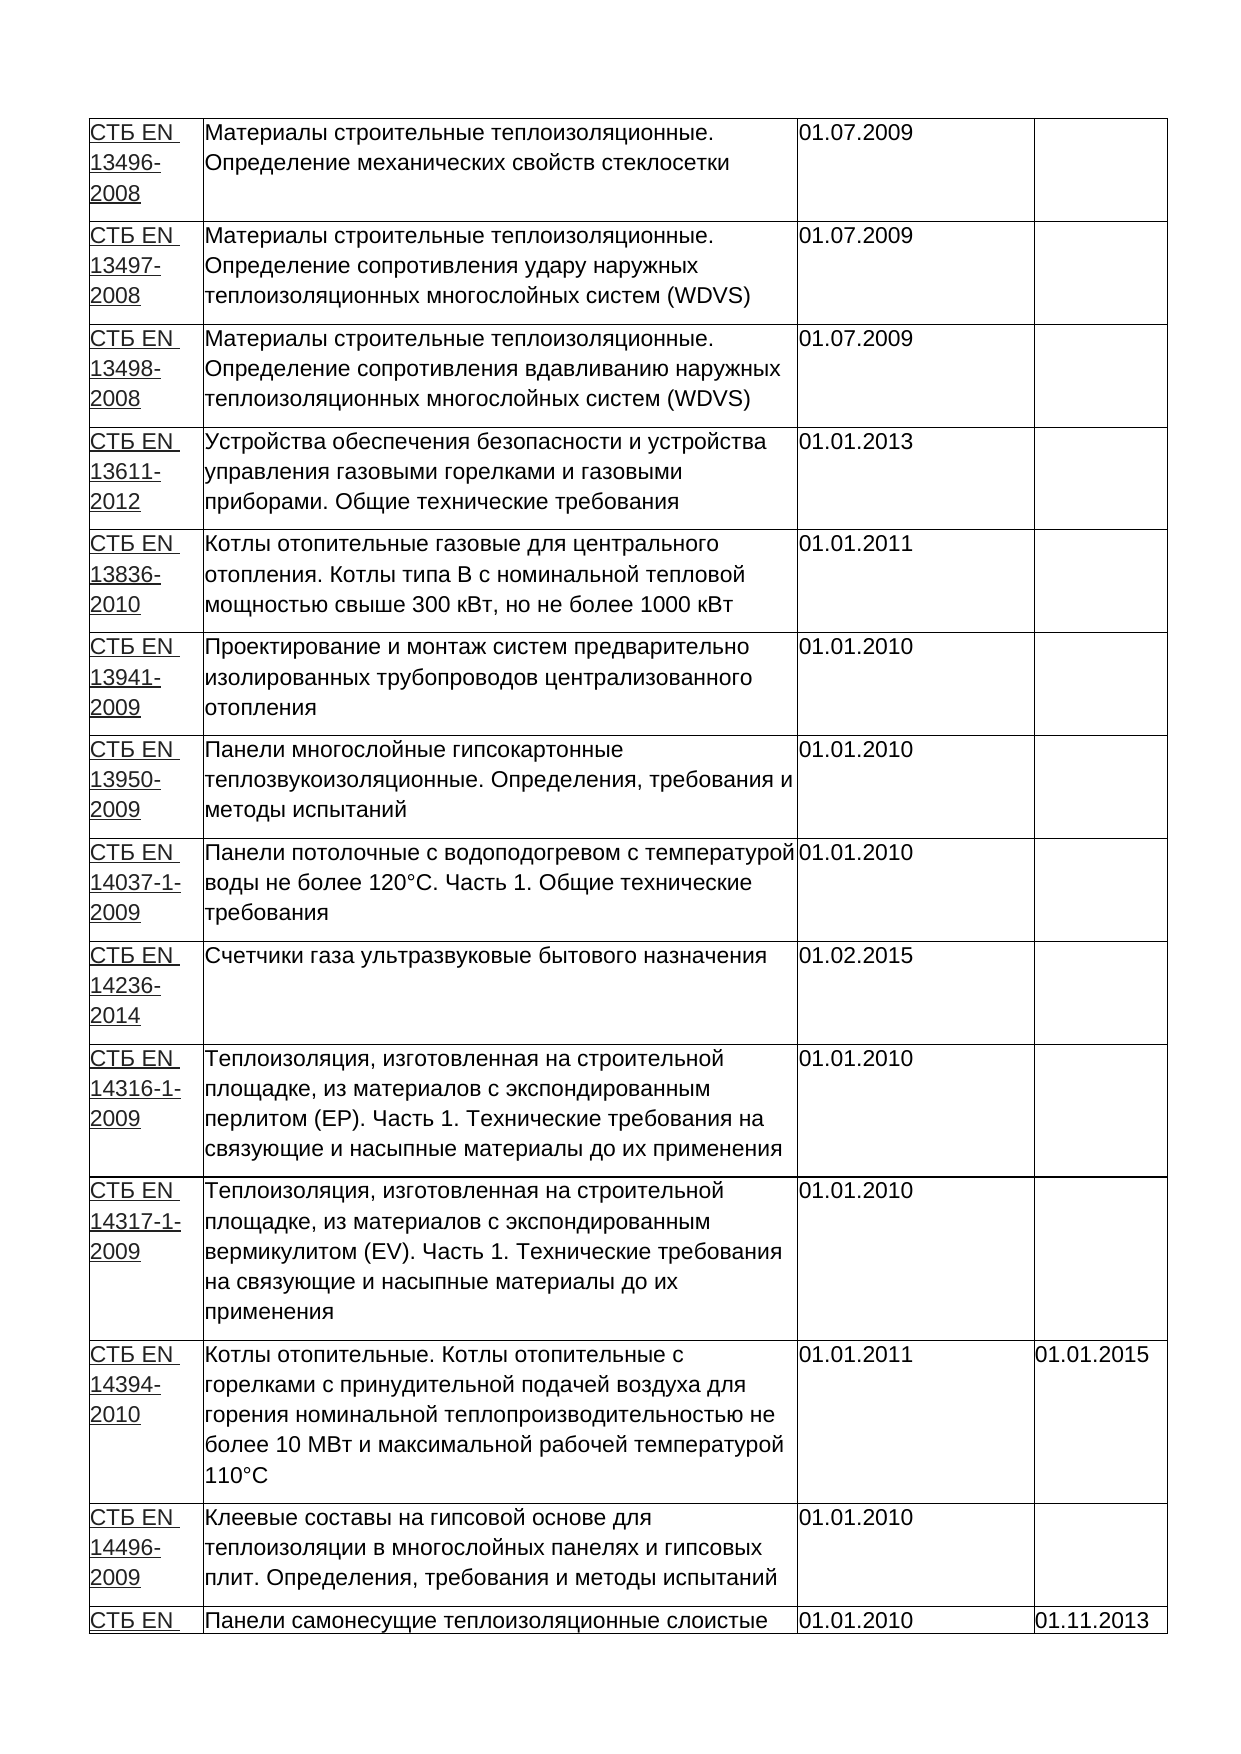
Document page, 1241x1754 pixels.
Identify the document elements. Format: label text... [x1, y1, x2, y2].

table_cell 01.01.2010 [798, 633, 1034, 735]
table_cell [1035, 530, 1167, 632]
table_cell [1035, 222, 1167, 324]
table_cell 01.01.2010 [798, 1178, 1034, 1340]
table_cell Теплоизоляция, изготовленная на строительной площадке, из материалов с экспондированным вермикулитом (EV). Часть 1. Технические требования на связующие и насыпные материалы до их применения [204, 1178, 797, 1340]
table_cell Материалы строительные теплоизоляционные. Определение сопротивления вдавливанию наружных теплоизоляционных многослойных систем (WDVS) [204, 325, 797, 427]
table_cell 01.07.2009 [798, 325, 1034, 427]
table_cell СТБ EN 13941-2009 [90, 633, 203, 735]
table_cell [1035, 1178, 1167, 1340]
table_cell СТБ EN 14317-1-2009 [90, 1178, 203, 1340]
table_cell СТБ EN 14037-1-2009 [90, 839, 203, 941]
table_cell Материалы строительные теплоизоляционные. Определение сопротивления удару наружных теплоизоляционных многослойных систем (WDVS) [204, 222, 797, 324]
table_cell [1035, 325, 1167, 427]
table_cell [1035, 736, 1167, 838]
table_cell Панели потолочные с водоподогревом с температурой воды не более 120°С. Часть 1. Общие технические требования [204, 839, 797, 941]
table_cell СТБ EN 14236-2014 [90, 942, 203, 1043]
table_cell 01.01.2010 [798, 1607, 1034, 1633]
table_cell 01.01.2015 [1035, 1341, 1167, 1503]
table_cell СТБ EN 13950-2009 [90, 736, 203, 838]
table_cell [1035, 428, 1167, 529]
table_cell Панели многослойные гипсокартонные теплозвукоизоляционные. Определения, требования и методы испытаний [204, 736, 797, 838]
table_cell СТБ EN 13498-2008 [90, 325, 203, 427]
table_cell [1035, 633, 1167, 735]
table_cell Котлы отопительные газовые для центрального отопления. Котлы типа В с номинальной тепловой мощностью свыше 300 кВт, но не более 1000 кВт [204, 530, 797, 632]
table_cell Теплоизоляция, изготовленная на строительной площадке, из материалов с экспондированным перлитом (ЕР). Часть 1. Технические требования на связующие и насыпные материалы до их применения [204, 1045, 797, 1176]
table_cell 01.07.2009 [798, 119, 1034, 221]
table_cell СТБ EN 13496-2008 [90, 119, 203, 221]
table_cell Счетчики газа ультразвуковые бытового назначения [204, 942, 797, 1043]
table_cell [204, 1607, 797, 1633]
table_cell Котлы отопительные. Котлы отопительные с горелками с принудительной подачей воздуха для горения номинальной теплопроизводительностью не более 10 МВт и максимальной рабочей температурой 110°С [204, 1341, 797, 1503]
table_cell СТБ EN 14509-2009 [90, 1607, 203, 1633]
table_cell 01.02.2015 [798, 942, 1034, 1043]
table_cell СТБ EN 14496-2009 [90, 1504, 203, 1606]
table_cell Материалы строительные теплоизоляционные. Определение механических свойств стеклосетки [204, 119, 797, 221]
table_cell СТБ EN 13497-2008 [90, 222, 203, 324]
table_cell [1035, 1504, 1167, 1606]
table_cell 01.01.2010 [798, 1045, 1034, 1176]
table_cell 01.01.2010 [798, 1504, 1034, 1606]
table_cell Проектирование и монтаж систем предварительно изолированных трубопроводов централизованного отопления [204, 633, 797, 735]
table_cell 01.11.2013 [1035, 1607, 1167, 1633]
table_cell СТБ EN 14394-2010 [90, 1341, 203, 1503]
table_cell [1035, 1045, 1167, 1176]
table_cell 01.01.2011 [798, 530, 1034, 632]
table_cell [1035, 942, 1167, 1043]
table_cell 01.01.2010 [798, 839, 1034, 941]
table_cell Устройства обеспечения безопасности и устройства управления газовыми горелками и газовыми приборами. Общие технические требования [204, 428, 797, 529]
table_cell [1035, 839, 1167, 941]
table_cell 01.01.2010 [798, 736, 1034, 838]
table_cell 01.01.2011 [798, 1341, 1034, 1503]
table_cell 01.01.2013 [798, 428, 1034, 529]
table_cell [1035, 119, 1167, 221]
table_cell Клеевые составы на гипсовой основе для теплоизоляции в многослойных панелях и гипсовых плит. Определения, требования и методы испытаний [204, 1504, 797, 1606]
table_cell СТБ EN 13836-2010 [90, 530, 203, 632]
table_cell СТБ EN 13611-2012 [90, 428, 203, 529]
table_cell СТБ EN 14316-1-2009 [90, 1045, 203, 1176]
table_cell 01.07.2009 [798, 222, 1034, 324]
